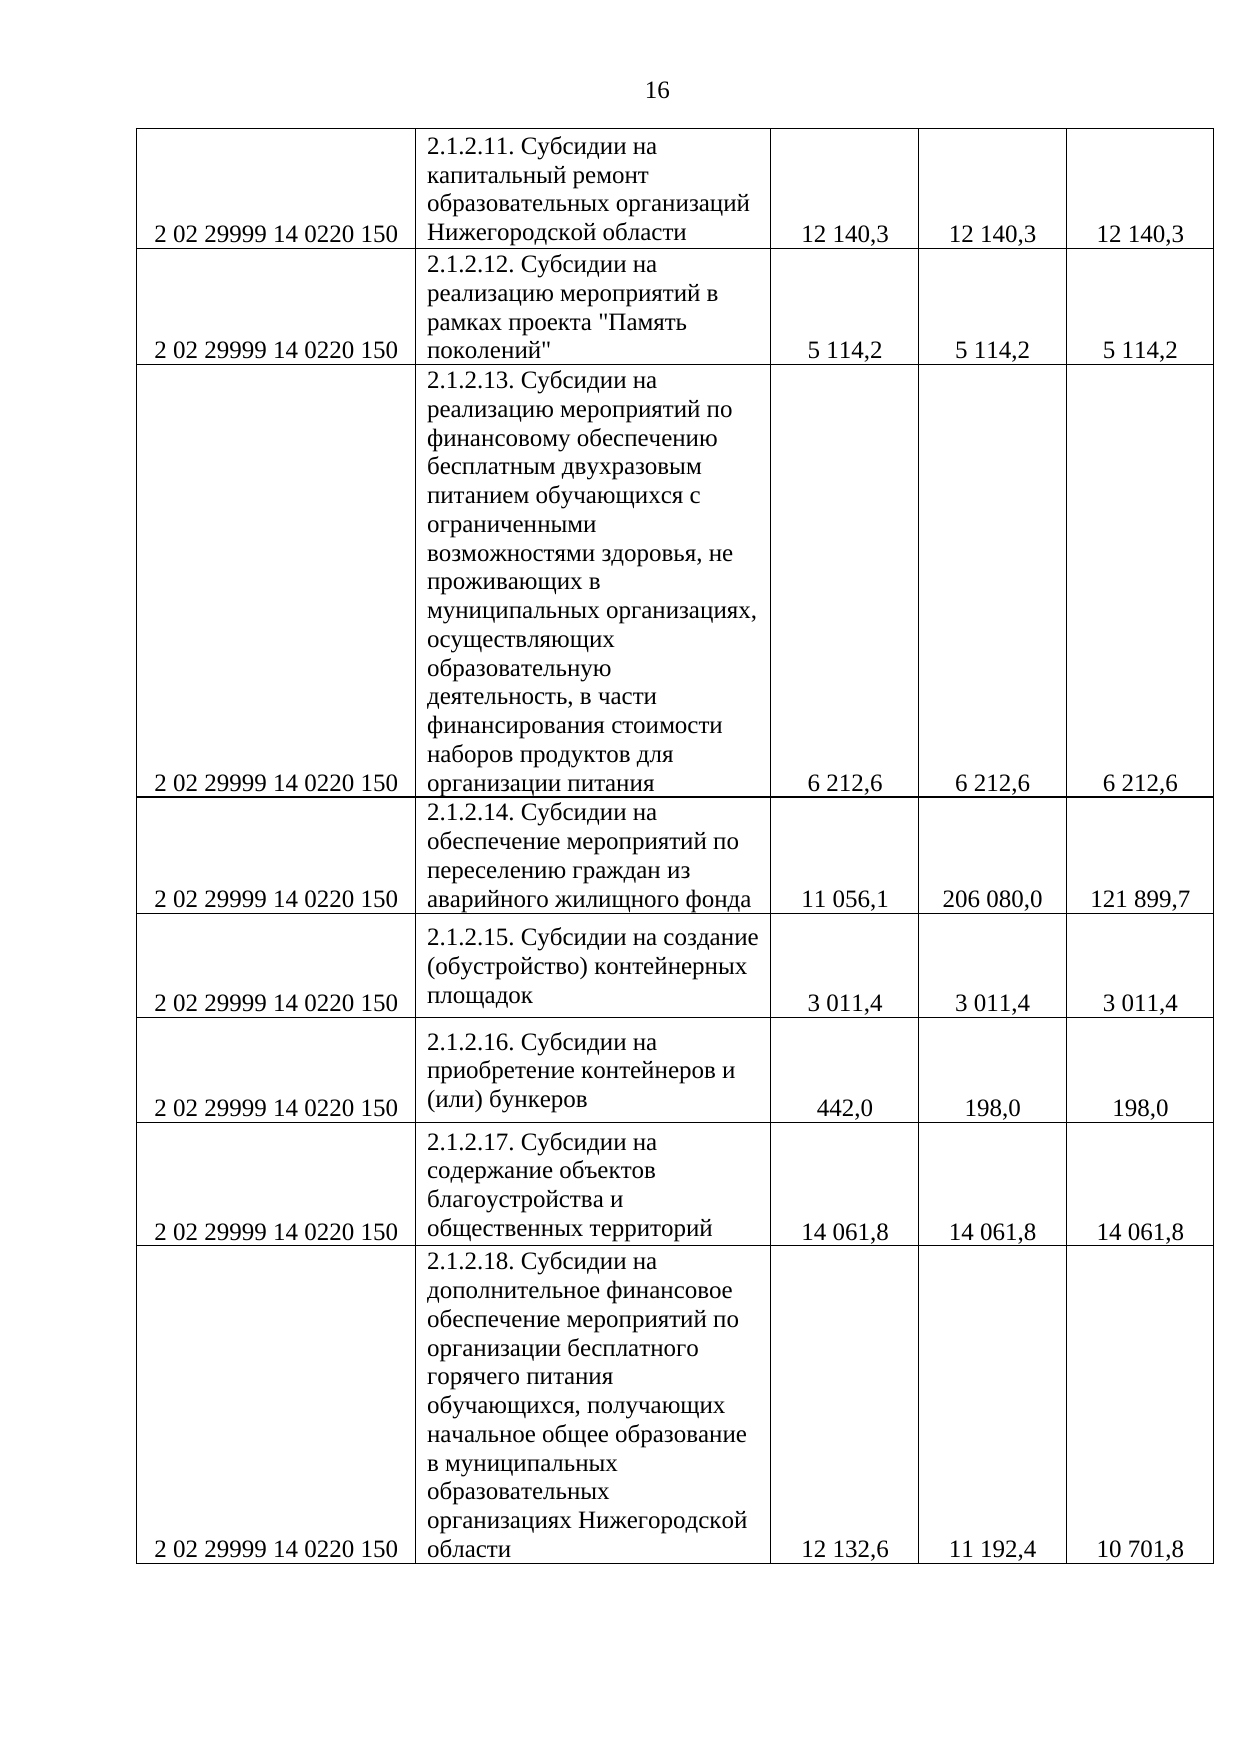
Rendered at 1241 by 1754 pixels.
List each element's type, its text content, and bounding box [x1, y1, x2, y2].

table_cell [137, 1246, 415, 1563]
table_cell 198,0 [1067, 1018, 1213, 1122]
table_cell 5 114,2 [1067, 249, 1213, 364]
table_cell 2 02 29999 14 0220 150 [137, 914, 415, 1017]
table_cell 12 140,3 [1067, 129, 1213, 248]
table_cell 2 02 29999 14 0220 150 [137, 249, 415, 364]
table_cell 14 061,8 [771, 1123, 918, 1245]
table_cell 6 212,6 [1067, 365, 1213, 796]
table_cell 2.1.2.14. Субсидии на обеспечение мероприятий по переселению граждан из аварийного жилищного фонда [416, 798, 770, 912]
table_cell 2.1.2.18. Субсидии на дополнительное финансовое обеспечение мероприятий по организации бесплатного горячего питания обучающихся, получающих начальное общее образование в муниципальных образовательных организациях Нижегородской области [416, 1246, 770, 1563]
table_cell 11 056,1 [771, 798, 918, 912]
table_cell 2 02 29999 14 0220 150 [137, 1018, 415, 1122]
table_cell 14 061,8 [919, 1123, 1066, 1245]
table_cell 3 011,4 [1067, 914, 1213, 1017]
table_cell 3 011,4 [919, 914, 1066, 1017]
table_cell 2 02 29999 14 0220 150 [137, 365, 415, 796]
table_cell 6 212,6 [771, 365, 918, 796]
table_cell 6 212,6 [919, 365, 1066, 796]
table_cell 121 899,7 [1067, 798, 1213, 912]
table_cell 442,0 [771, 1018, 918, 1122]
table_cell 12 140,3 [919, 129, 1066, 248]
table_cell 12 132,6 [771, 1246, 918, 1563]
table_cell 11 192,4 [919, 1246, 1066, 1563]
table_cell 2.1.2.12. Субсидии на реализацию мероприятий в рамках проекта "Память поколений" [416, 249, 770, 364]
table_cell 2.1.2.11. Субсидии на капитальный ремонт образовательных организаций Нижегородской области [416, 129, 770, 248]
table_cell 2.1.2.15. Субсидии на создание (обустройство) контейнерных площадок [416, 914, 770, 1017]
table_cell 2 02 29999 14 0220 150 [137, 1123, 415, 1245]
table_cell 12 140,3 [771, 129, 918, 248]
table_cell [137, 129, 415, 248]
table_cell 10 701,8 [1067, 1246, 1213, 1563]
table_cell 2.1.2.17. Субсидии на содержание объектов благоустройства и общественных территорий [416, 1123, 770, 1245]
table_cell 2.1.2.13. Субсидии на реализацию мероприятий по финансовому обеспечению бесплатным двухразовым питанием обучающихся с ограниченными возможностями здоровья, не проживающих в муниципальных организациях, осуществляющих образовательную деятельность, в части финансирования стоимости наборов продуктов для организации питания [416, 365, 770, 796]
table_cell 2.1.2.16. Субсидии на приобретение контейнеров и (или) бункеров [416, 1018, 770, 1122]
table_cell 5 114,2 [919, 249, 1066, 364]
table_cell 5 114,2 [771, 249, 918, 364]
table_cell 14 061,8 [1067, 1123, 1213, 1245]
table_cell 206 080,0 [919, 798, 1066, 912]
table_cell 198,0 [919, 1018, 1066, 1122]
table_cell 3 011,4 [771, 914, 918, 1017]
table_cell 2 02 29999 14 0220 150 [137, 798, 415, 912]
